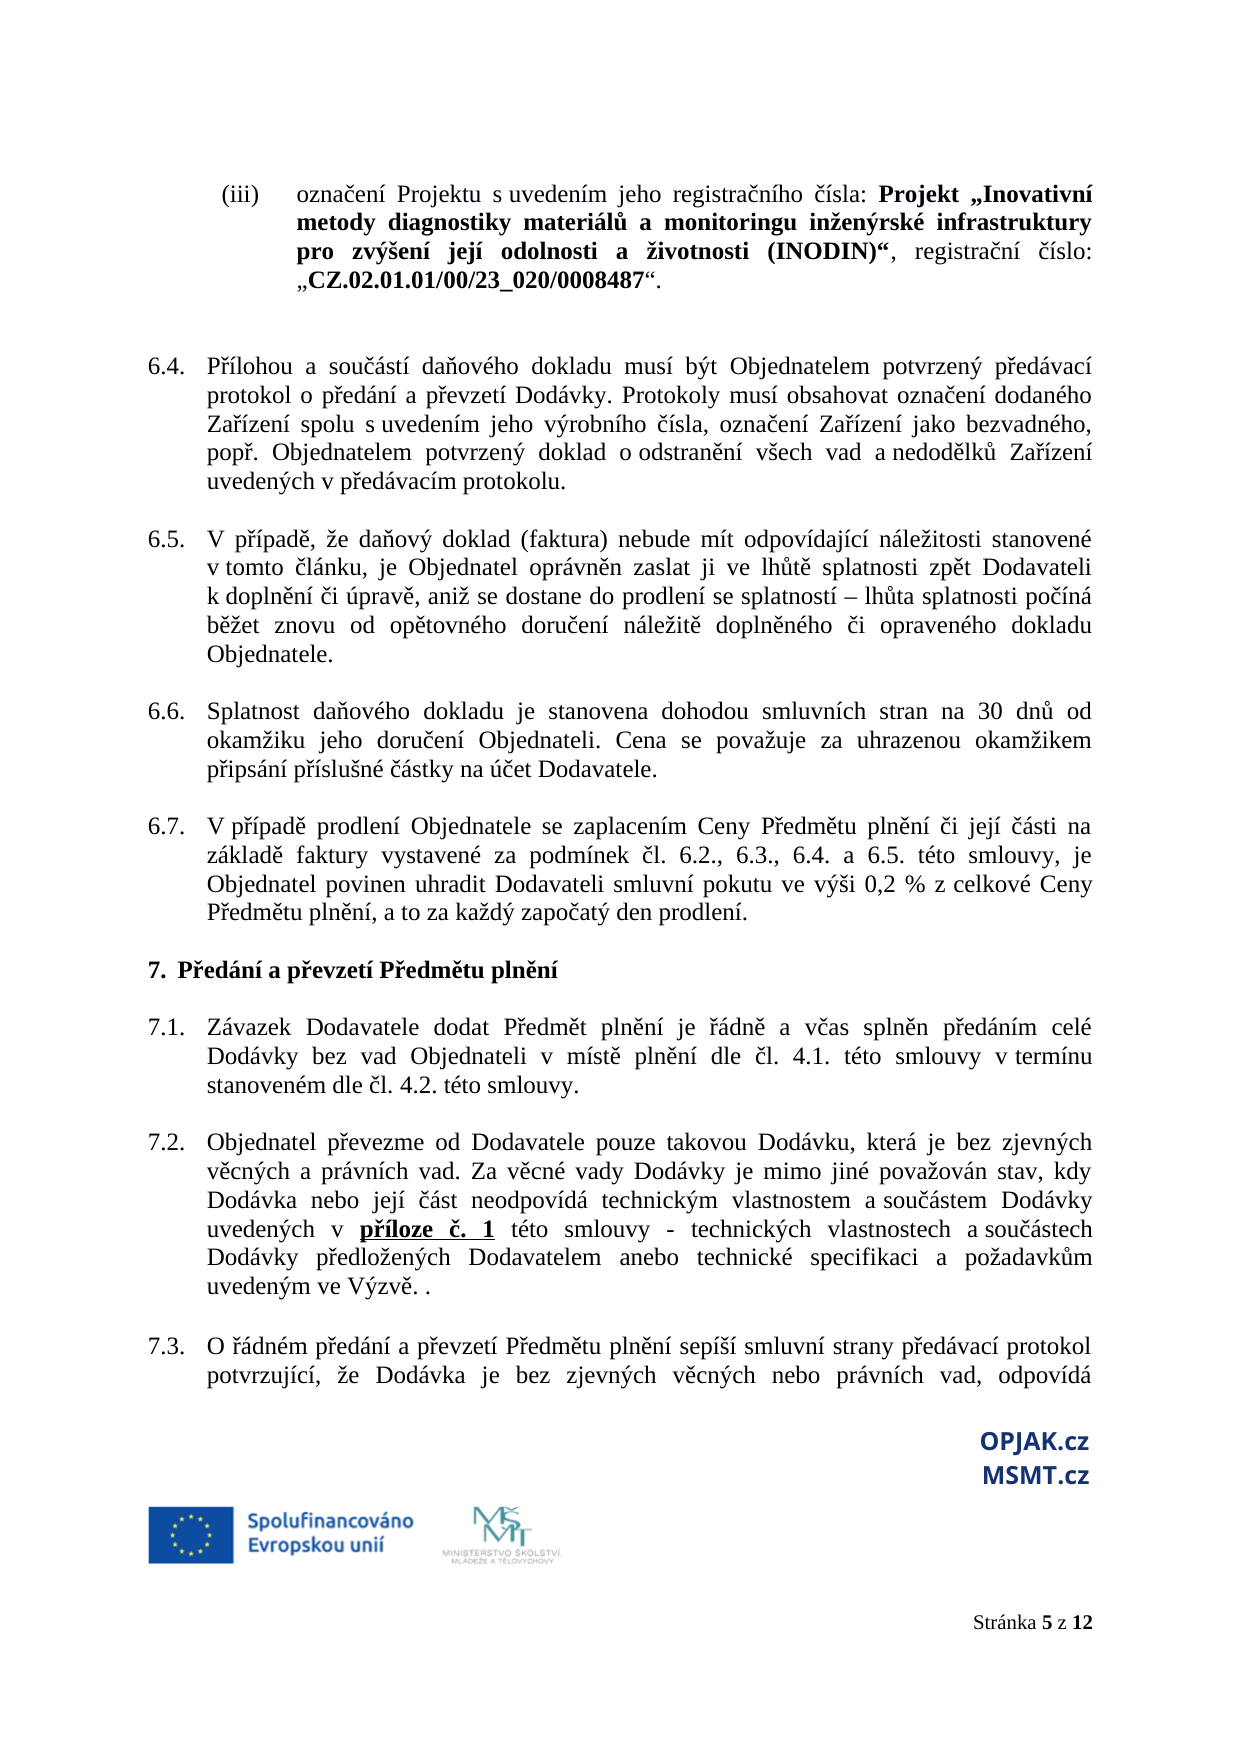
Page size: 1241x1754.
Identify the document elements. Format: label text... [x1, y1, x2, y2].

list označení Projektu s uvedením jeho registračního čísla: Projekt „Inovativní metody diagnostiky materiálů a monitoringu inženýrské infrastruktury pro zvýšení její odolnosti a životnosti (INODIN)“, registrační číslo: „CZ.02.01.01/00/23_020/0008487“. [221, 179, 1093, 294]
list Předání a převzetí Předmětu plnění [148, 955, 1093, 984]
list V případě, že daňový doklad (faktura) nebude mít odpovídající náležitosti stanovené v tomto článku, je Objednatel oprávněn zaslat ji ve lhůtě splatnosti zpět Dodavateli k doplnění či úpravě, aniž se dostane do prodlení se splatností – lhůta splatnosti počíná běžet znovu od opětovného doručení náležitě doplněného či opraveného dokladu Objednatele. [148, 524, 1093, 667]
picture [147, 1505, 562, 1565]
list Objednatel převezme od Dodavatele pouze takovou Dodávku, která je bez zjevných věcných a právních vad. Za věcné vady Dodávky je mimo jiné považován stav, kdy Dodávka nebo její část neodpovídá technickým vlastnostem a součástem Dodávky uvedených v příloze č. 1 této smlouvy - technických vlastnostech a součástech Dodávky předložených Dodavatelem anebo technické specifikaci a požadavkům uvedeným ve Výzvě. . [148, 1127, 1093, 1300]
list V případě prodlení Objednatele se zaplacením Ceny Předmětu plnění či její části na základě faktury vystavené za podmínek čl. 6.2., 6.3., 6.4. a 6.5. této smlouvy, je Objednatel povinen uhradit Dodavateli smluvní pokutu ve výši 0,2 % z celkové Ceny Předmětu plnění, a to za každý započatý den prodlení. [148, 811, 1093, 926]
list Přílohou a součástí daňového dokladu musí být Objednatelem potvrzený předávací protokol o předání a převzetí Dodávky. Protokoly musí obsahovat označení dodaného Zařízení spolu s uvedením jeho výrobního čísla, označení Zařízení jako bezvadného, popř. Objednatelem potvrzený doklad o odstranění všech vad a nedodělků Zařízení uvedených v předávacím protokolu. [148, 351, 1093, 495]
list Závazek Dodavatele dodat Předmět plnění je řádně a včas splněn předáním celé Dodávky bez vad Objednateli v místě plnění dle čl. 4.1. této smlouvy v termínu stanoveném dle čl. 4.2. této smlouvy. [148, 1012, 1093, 1099]
list Splatnost daňového dokladu je stanovena dohodou smluvních stran na 30 dnů od okamžiku jeho doručení Objednateli. Cena se považuje za uhrazenou okamžikem připsání příslušné částky na účet Dodavatele. [148, 696, 1093, 782]
